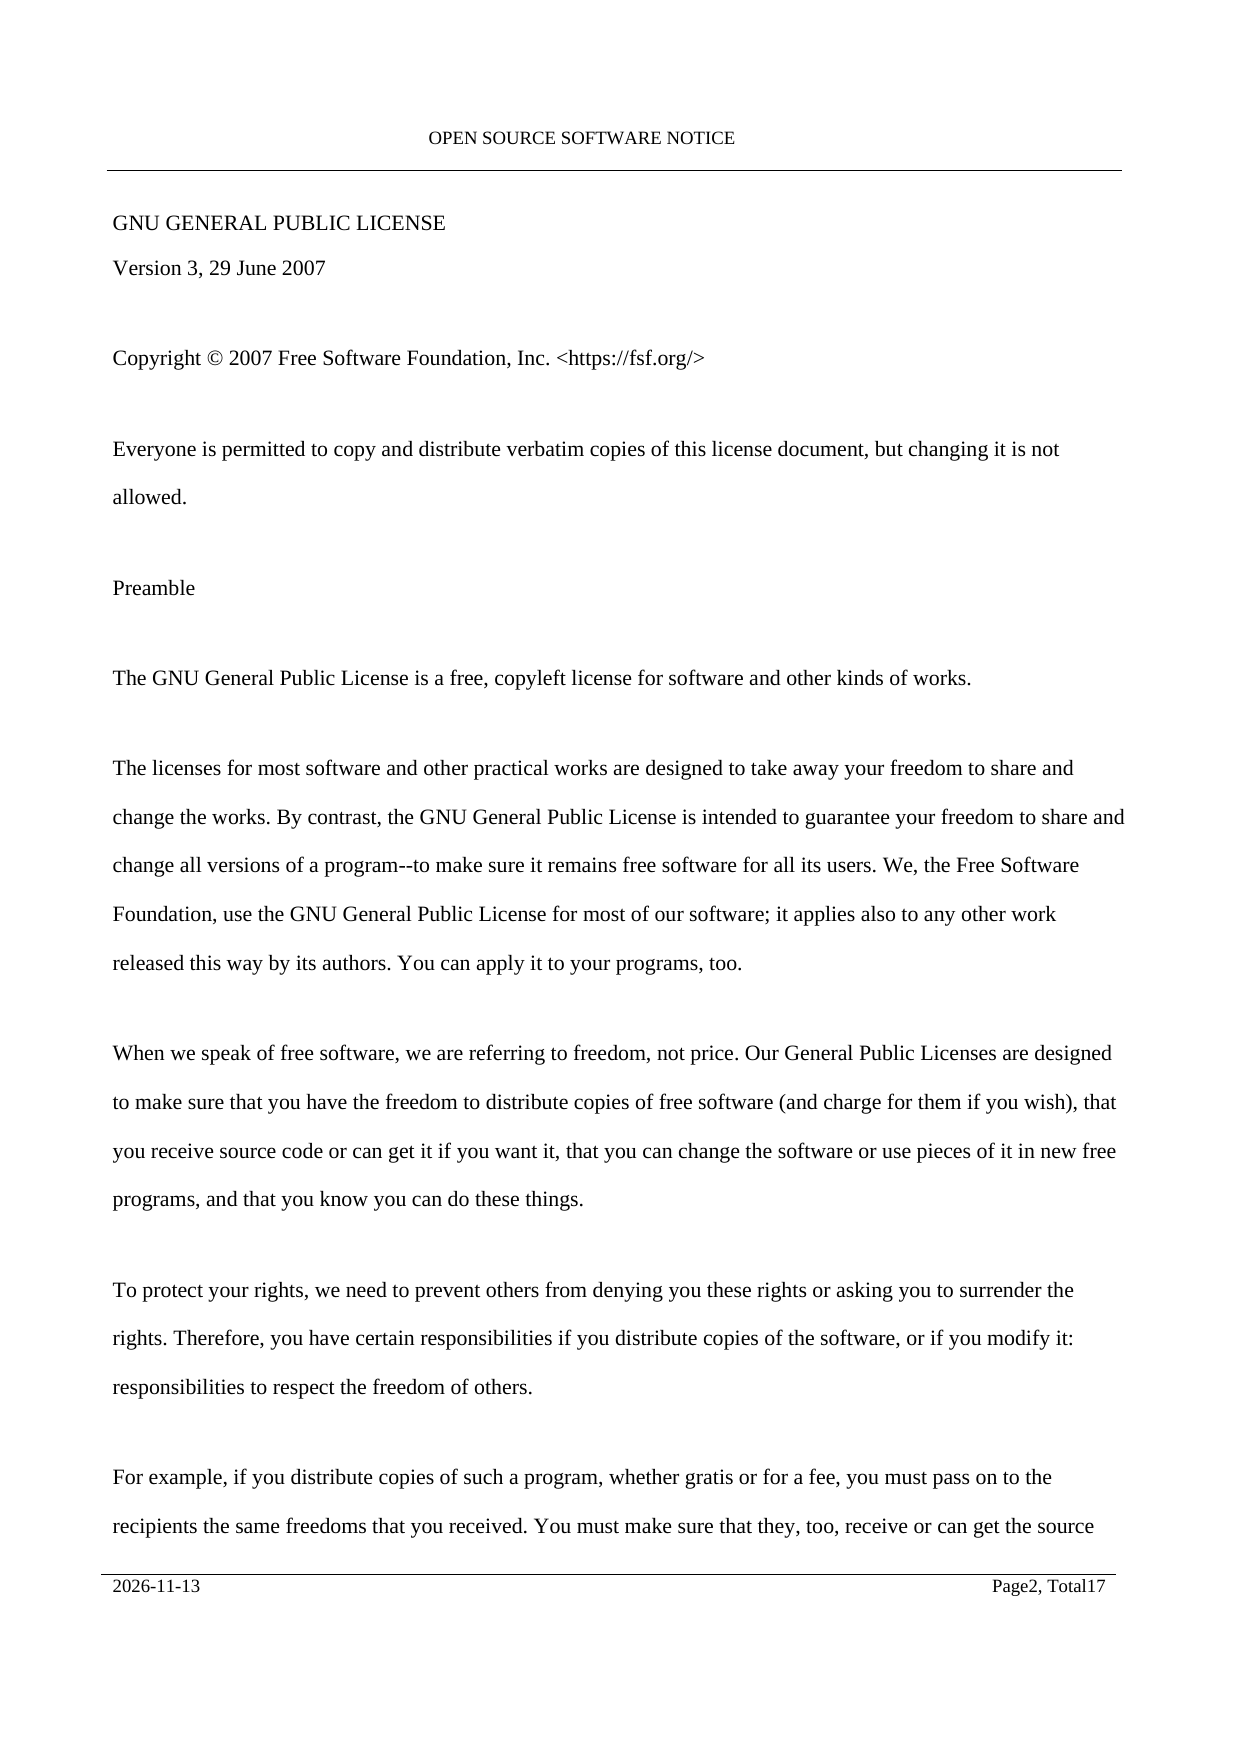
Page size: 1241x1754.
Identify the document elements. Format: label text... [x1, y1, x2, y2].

text The licenses for most software and other practical works are designed to take away your freedom to share and change the works. By contrast, the GNU General Public License is intended to guarantee your freedom to share and change all versions of a program--to make sure it remains free software for all its users. We, the Free Software Foundation, use the GNU General Public License for most of our software; it applies also to any other work released this way by its authors. You can apply it to your programs, too. [112, 751, 1128, 979]
text GNU GENERAL PUBLIC LICENSE [112, 206, 1128, 239]
text Copyright © 2007 Free Software Foundation, Inc. <https://fsf.org/> [112, 342, 1128, 374]
text Version 3, 29 June 2007 [112, 251, 1128, 284]
text Everyone is permitted to copy and distribute verbatim copies of this license document, but changing it is not allowed. [112, 432, 1128, 513]
text Preamble [112, 571, 1128, 603]
text When we speak of free software, we are referring to freedom, not price. Our General Public Licenses are designed to make sure that you have the freedom to distribute copies of free software (and charge for them if you wish), that you receive source code or can get it if you want it, that you can change the software or use pieces of it in new free programs, and that you know you can do these things. [112, 1036, 1128, 1215]
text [112, 1461, 1128, 1542]
text The GNU General Public License is a free, copyleft license for software and other kinds of works. [112, 661, 1128, 693]
text To protect your rights, we need to prevent others from denying you these rights or asking you to surrender the rights. Therefore, you have certain responsibilities if you distribute copies of the software, or if you modify it: responsibilities to respect the freedom of others. [112, 1273, 1128, 1403]
